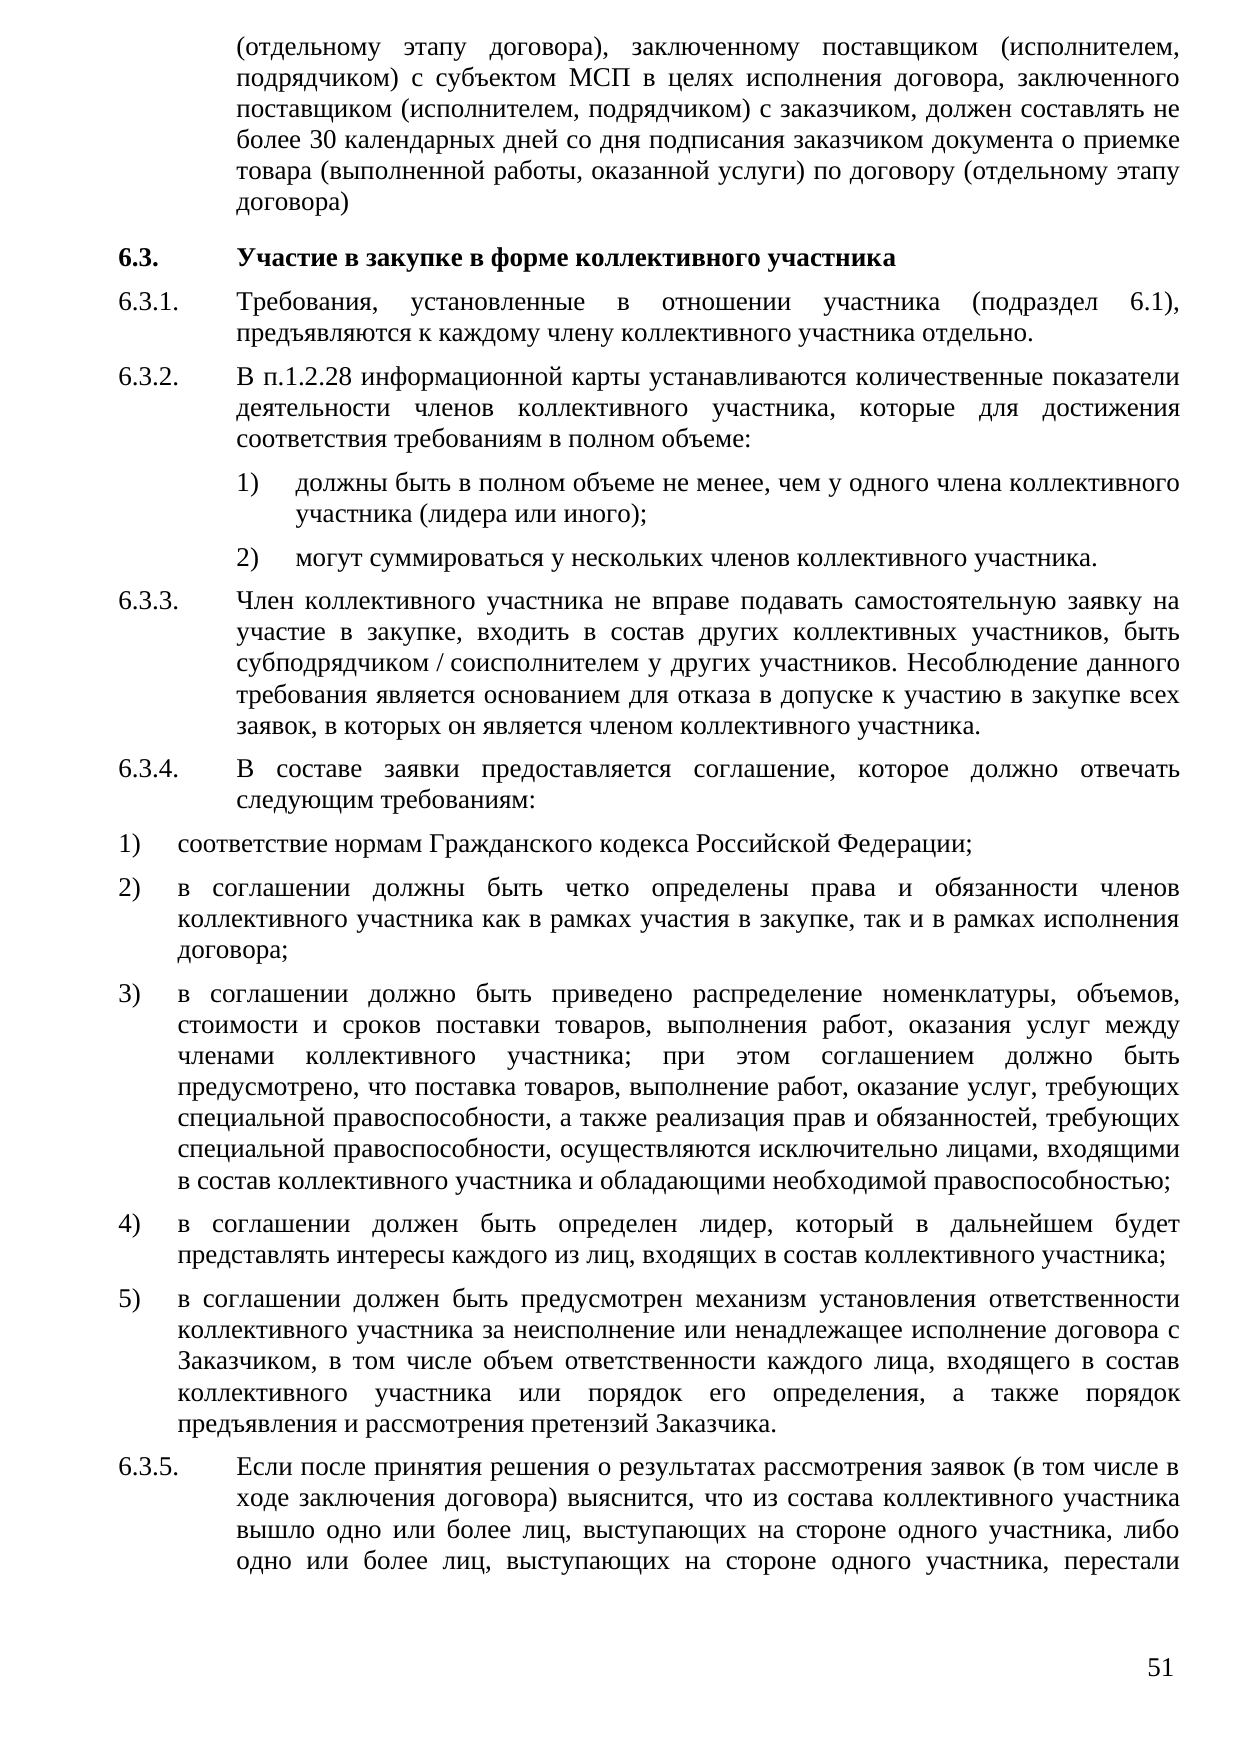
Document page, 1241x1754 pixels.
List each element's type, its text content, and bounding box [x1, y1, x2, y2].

text Участие в закупке в форме коллективного участника [118, 241, 1181, 273]
text в соглашении должно быть приведено распределение номенклатуры, объемов, стоимости и сроков поставки товаров, выполнения работ, оказания услуг между членами коллективного участника; при этом соглашением должно быть предусмотрено, что поставка товаров, выполнение работ, оказание услуг, требующих специальной правоспособности, а также реализация прав и обязанностей, требующих специальной правоспособности, осуществляются исключительно лицами, входящими в состав коллективного участника и обладающими необходимой правоспособностью; [118, 977, 1181, 1195]
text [118, 29, 1181, 216]
text в соглашении должны быть четко определены права и обязанности членов коллективного участника как в рамках участия в закупке, так и в рамках исполнения договора; [118, 871, 1181, 964]
list должны быть в полном объеме не менее, чем у одного члена коллективного участника (лидера или иного); [236, 466, 1181, 528]
list могут суммироваться у нескольких членов коллективного участника. [236, 541, 1181, 572]
text в соглашении должен быть определен лидер, который в дальнейшем будет представлять интересы каждого из лиц, входящих в состав коллективного участника; [118, 1207, 1181, 1270]
list В п.1.2.28 информационной карты устанавливаются количественные показатели деятельности членов коллективного участника, которые для достижения соответствия требованиям в полном объеме: [118, 360, 1181, 453]
text соответствие нормам Гражданского кодекса Российской Федерации; [118, 827, 1181, 858]
text Член коллективного участника не вправе подавать самостоятельную заявку на участие в закупке, входить в состав других коллективных участников, быть субподрядчиком / соисполнителем у других участников. Несоблюдение данного требования является основанием для отказа в допуске к участию в закупке всех заявок, в которых он является членом коллективного участника. [118, 584, 1181, 740]
text в соглашении должен быть предусмотрен механизм установления ответственности коллективного участника за неисполнение или ненадлежащее исполнение договора с Заказчиком, в том числе объем ответственности каждого лица, входящего в состав коллективного участника или порядок его определения, а также порядок предъявления и рассмотрения претензий Заказчика. [118, 1282, 1181, 1438]
text Требования, установленные в отношении участника (подраздел 6.1), предъявляются к каждому члену коллективного участника отдельно. [118, 285, 1181, 347]
text В составе заявки предоставляется соглашение, которое должно отвечать следующим требованиям: [118, 752, 1181, 815]
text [118, 1450, 1181, 1575]
